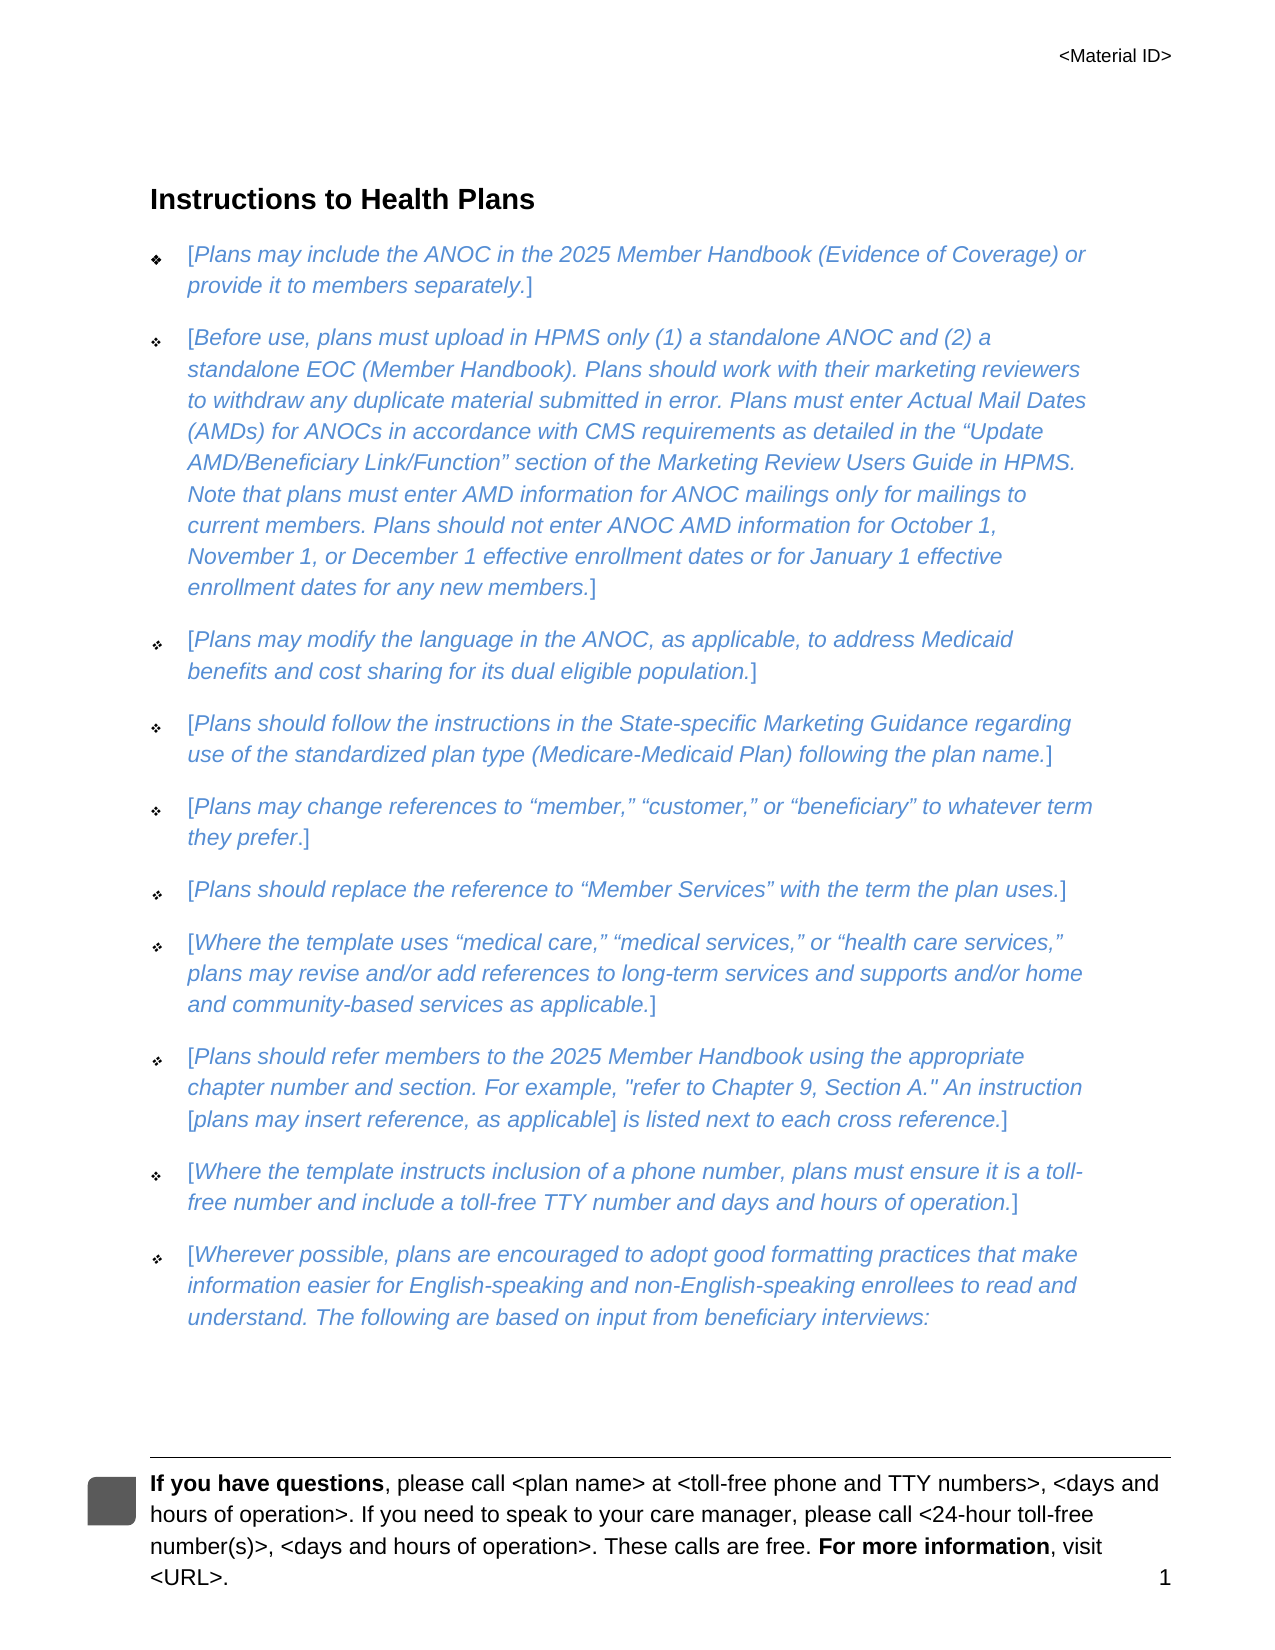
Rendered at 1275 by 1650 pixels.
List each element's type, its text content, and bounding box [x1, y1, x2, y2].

list [Plans should follow the instructions in the State-specific Marketing Guidance regarding use of the standardized plan type (Medicare-Medicaid Plan) following the plan name.] [150, 706, 1096, 769]
list [Before use, plans must upload in HPMS only (1) a standalone ANOC and (2) a standalone EOC (Member Handbook). Plans should work with their marketing reviewers to withdraw any duplicate material submitted in error. Plans must enter Actual Mail Dates (AMDs) for ANOCs in accordance with CMS requirements as detailed in the “Update AMD/Beneficiary Link/Function” section of the Marketing Review Users Guide in HPMS. Note that plans must enter AMD information for ANOC mailings only for mailings to current members. Plans should not enter ANOC AMD information for October 1, November 1, or December 1 effective enrollment dates or for January 1 effective enrollment dates for any new members.] [150, 321, 1096, 602]
list [Wherever possible, plans are encouraged to adopt good formatting practices that make information easier for English-speaking and non-English-speaking enrollees to read and understand. The following are based on input from beneficiary interviews: [150, 1237, 1096, 1331]
list [Plans may change references to “member,” “customer,” or “beneficiary” to whatever term they prefer.] [150, 789, 1096, 852]
list [Where the template instructs inclusion of a phone number, plans must ensure it is a toll-free number and include a toll-free TTY number and days and hours of operation.] [150, 1154, 1096, 1217]
list [Plans may modify the language in the ANOC, as applicable, to address Medicaid benefits and cost sharing for its dual eligible population.] [150, 623, 1096, 685]
list [Plans may include the ANOC in the 2025 Member Handbook (Evidence of Coverage) or provide it to members separately.] [150, 237, 1096, 300]
list [Plans should refer members to the 2025 Member Handbook using the appropriate chapter number and section. For example, "refer to Chapter 9, Section A." An instruction [plans may insert reference, as applicable] is listed next to each cross reference.] [150, 1039, 1096, 1133]
list [Plans should replace the reference to “Member Services” with the term the plan uses.] [150, 873, 1096, 904]
text Instructions to Health Plans [150, 179, 1171, 217]
list [Where the template uses “medical care,” “medical services,” or “health care services,” plans may revise and/or add references to long-term services and supports and/or home and community-based services as applicable.] [150, 925, 1096, 1019]
